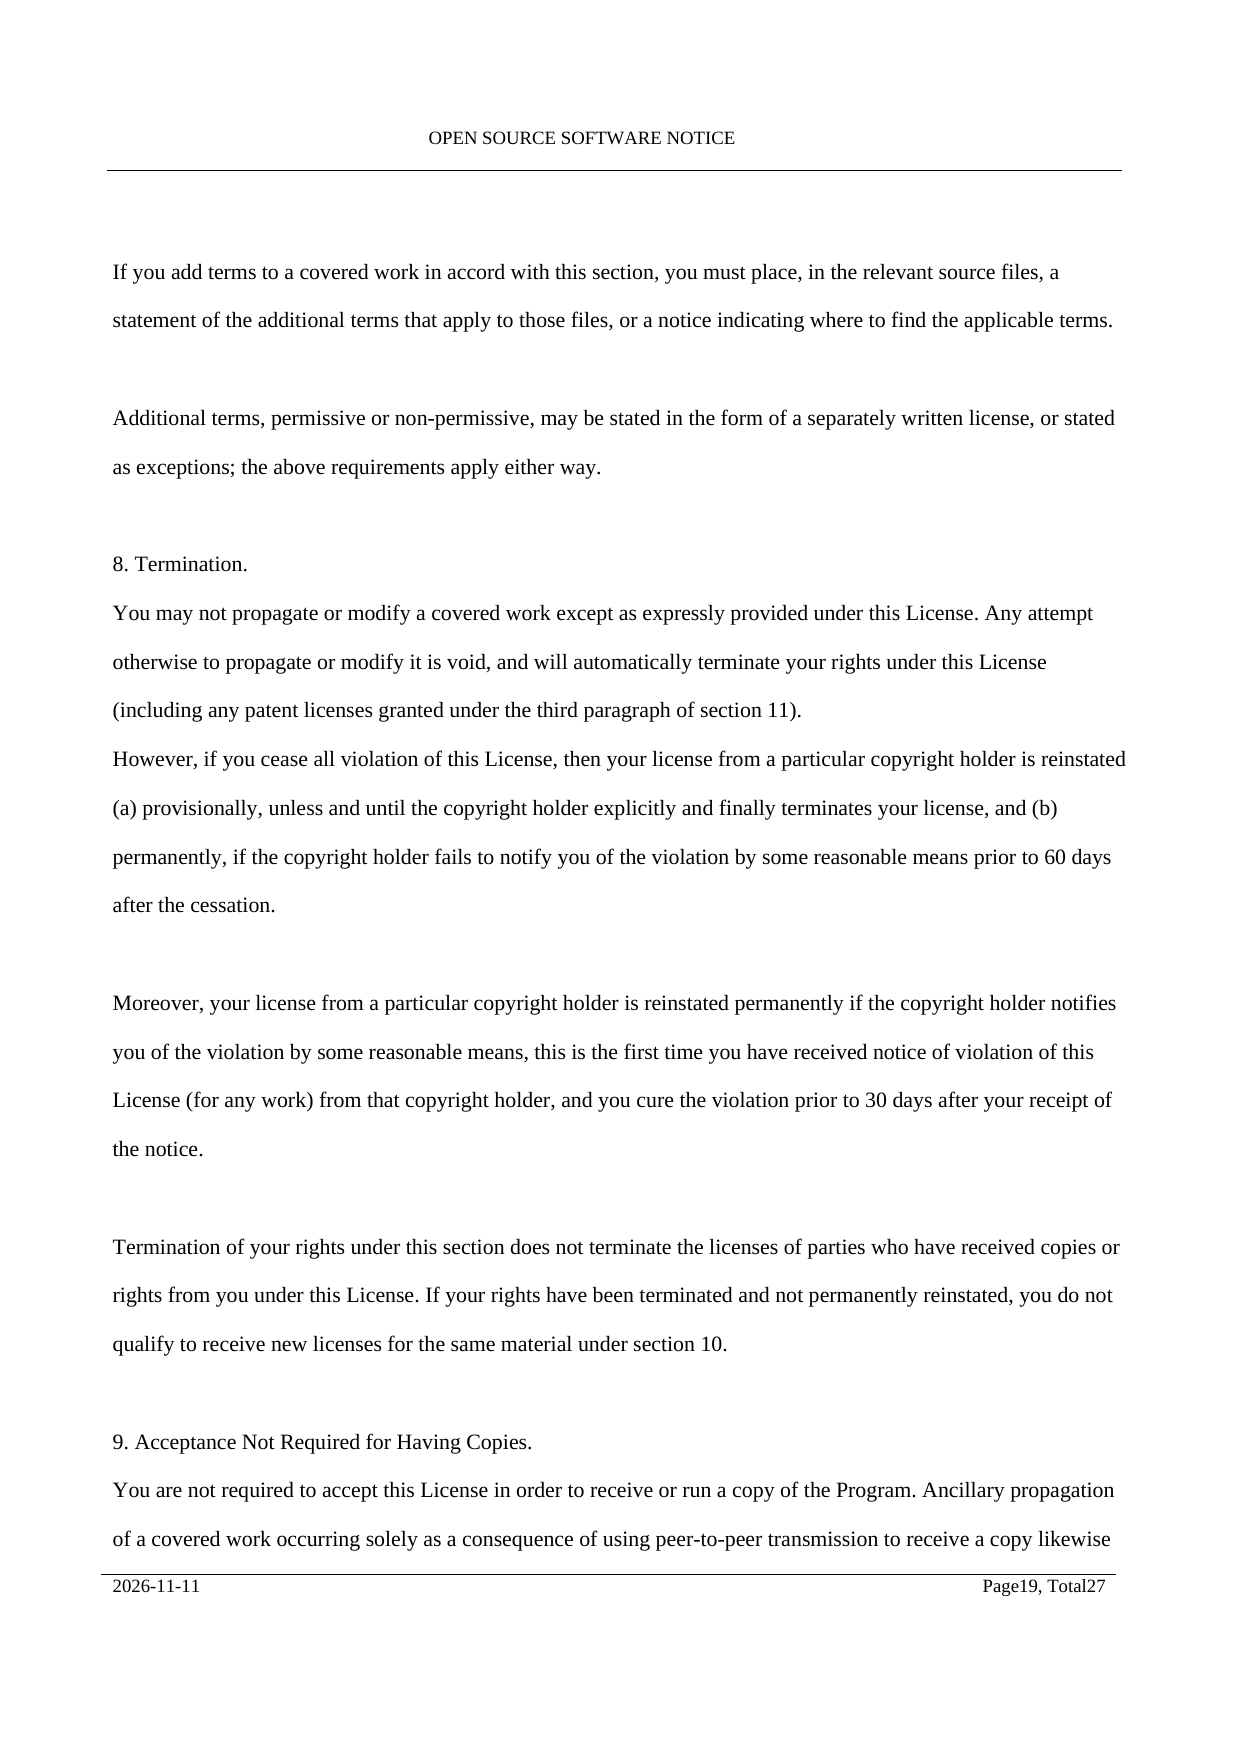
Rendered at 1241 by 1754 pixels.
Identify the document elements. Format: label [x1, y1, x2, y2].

text [112, 206, 1128, 1555]
